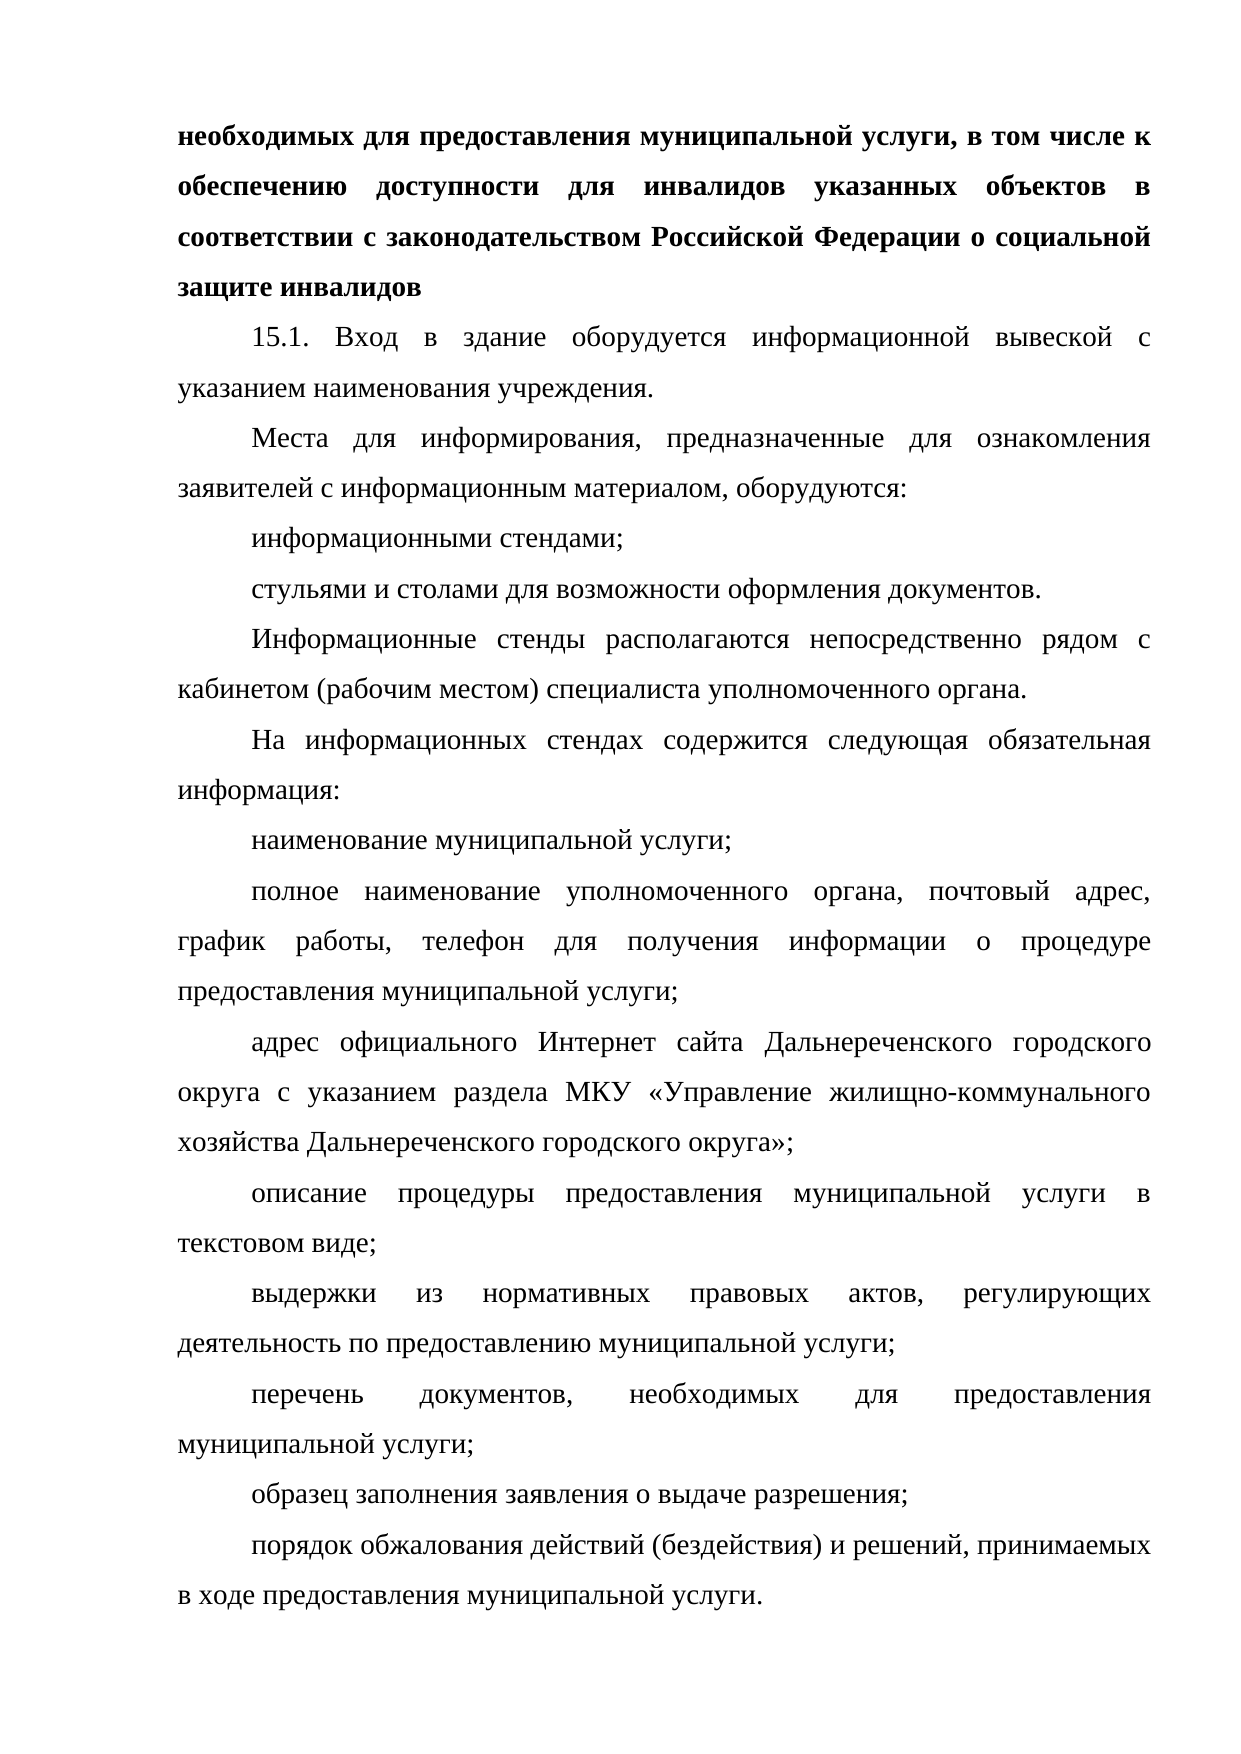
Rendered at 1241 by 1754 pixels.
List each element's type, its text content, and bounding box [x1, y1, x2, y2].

text Места для информирования, предназначенные для ознакомления заявителей с информационным материалом, оборудуются: [177, 420, 1152, 504]
text информационными стендами; [177, 521, 1152, 554]
text перечень документов, необходимых для предоставления муниципальной услуги; [177, 1376, 1152, 1460]
text Информационные стенды располагаются непосредственно рядом с кабинетом (рабочим местом) специалиста уполномоченного органа. [177, 621, 1152, 705]
text порядок обжалования действий (бездействия) и решений, принимаемых в ходе предоставления муниципальной услуги. [177, 1527, 1152, 1611]
text описание процедуры предоставления муниципальной услуги в текстовом виде; [177, 1175, 1152, 1258]
text На информационных стендах содержится следующая обязательная информация: [177, 722, 1152, 806]
text стульями и столами для возможности оформления документов. [177, 571, 1152, 604]
text образец заполнения заявления о выдаче разрешения; [177, 1477, 1152, 1510]
text полное наименование уполномоченного органа, почтовый адрес, график работы, телефон для получения информации о процедуре предоставления муниципальной услуги; [177, 873, 1152, 1007]
text выдержки из нормативных правовых актов, регулирующих деятельность по предоставлению муниципальной услуги; [177, 1275, 1152, 1359]
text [177, 118, 1152, 303]
text 15.1. Вход в здание оборудуется информационной вывеской с указанием наименования учреждения. [177, 319, 1152, 403]
text наименование муниципальной услуги; [177, 822, 1152, 856]
text адрес официального Интернет сайта Дальнереченского городского округа с указанием раздела МКУ «Управление жилищно-коммунального хозяйства Дальнереченского городского округа»; [177, 1024, 1152, 1158]
